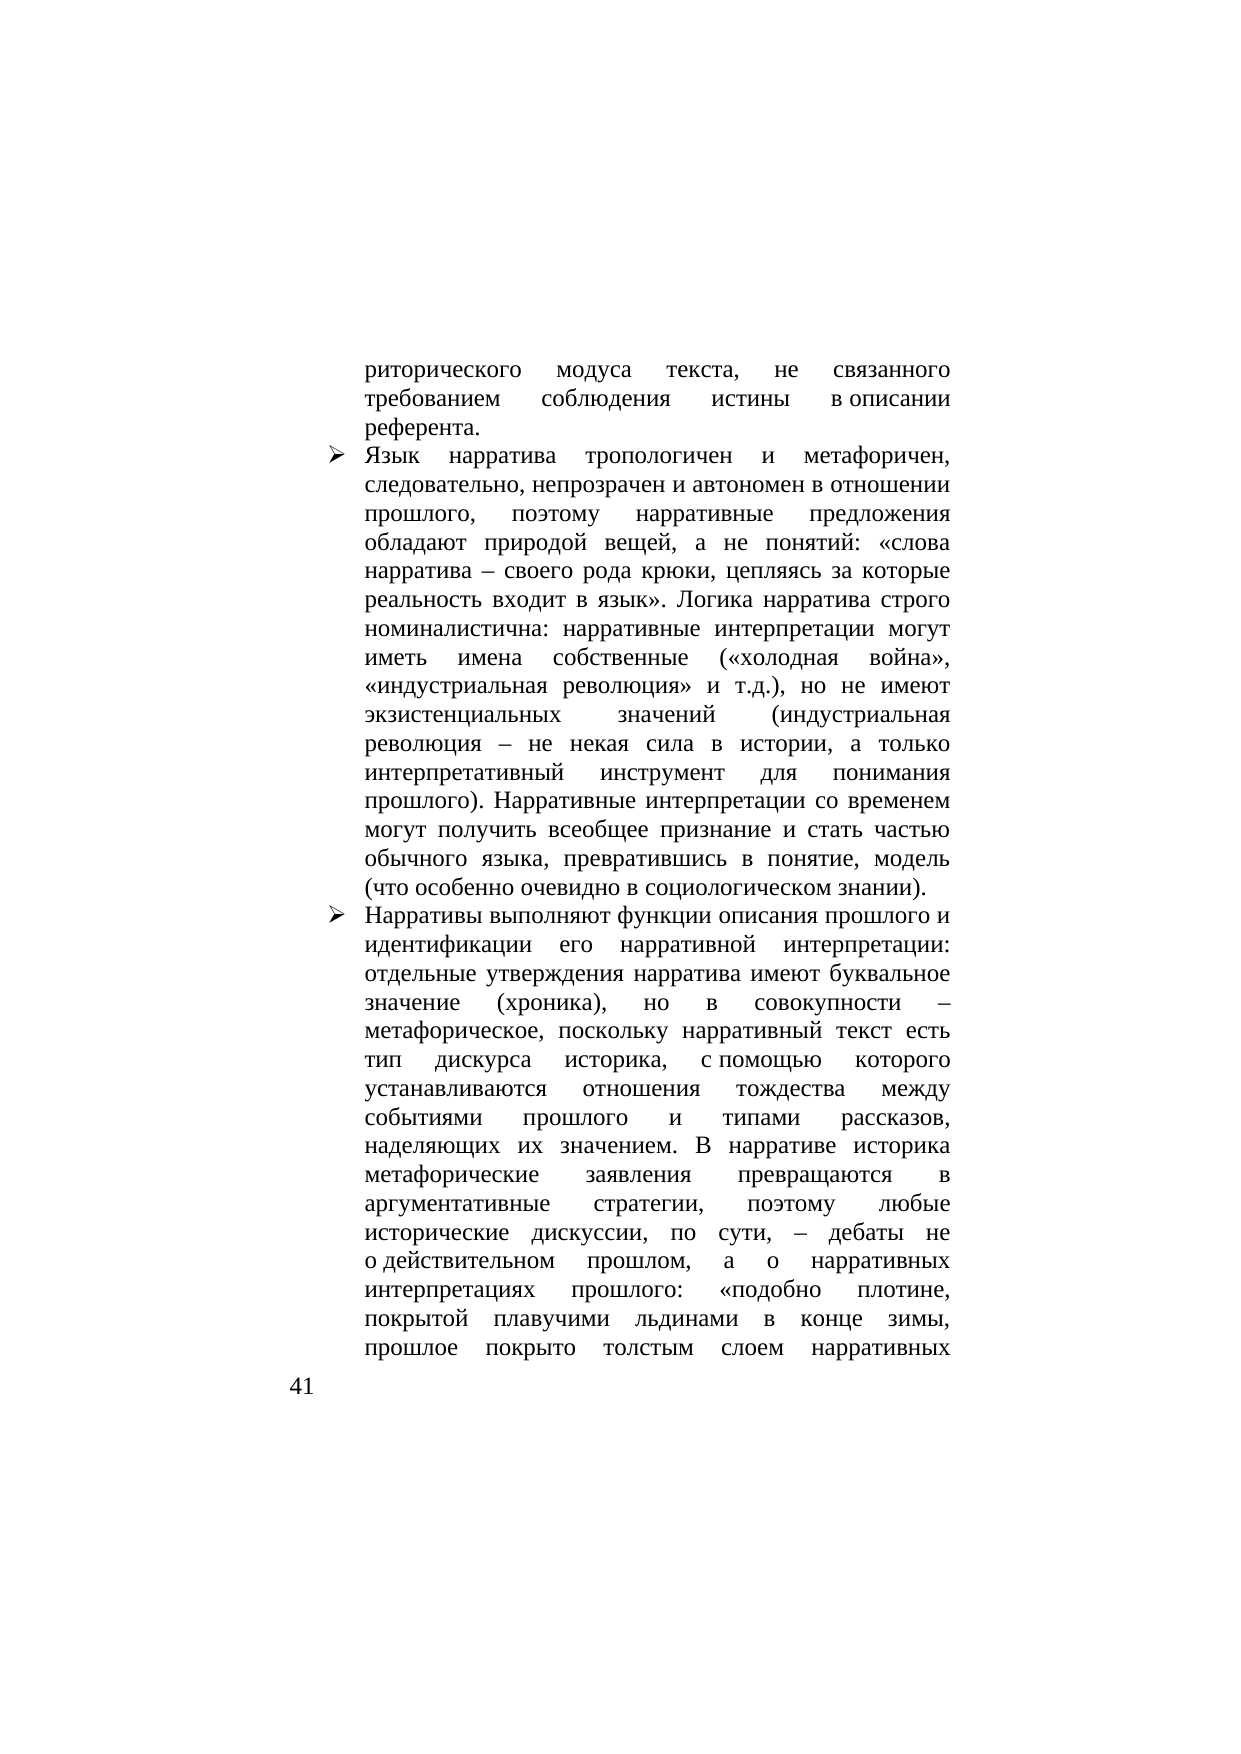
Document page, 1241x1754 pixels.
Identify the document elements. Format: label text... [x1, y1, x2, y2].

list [327, 901, 951, 1361]
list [327, 354, 951, 441]
list Язык нарратива тропологичен и метафоричен, следовательно, непрозрачен и автономен в отношении прошлого, поэтому нарративные предложения обладают природой вещей, а не понятий: «слова нарратива – своего рода крюки, цепляясь за которые реальность входит в язык». Логика нарратива строго номиналистична: нарративные интерпретации могут иметь имена собственные («холодная война», «индустриальная революция» и т.д.), но не имеют экзистенциальных значений (индустриальная революция – не некая сила в истории, а только интерпретативный инструмент для понимания прошлого). Нарративные интерпретации со временем могут получить всеобщее признание и стать частью обычного языка, превратившись в понятие, модель (что особенно очевидно в социологическом знании). [327, 441, 951, 901]
